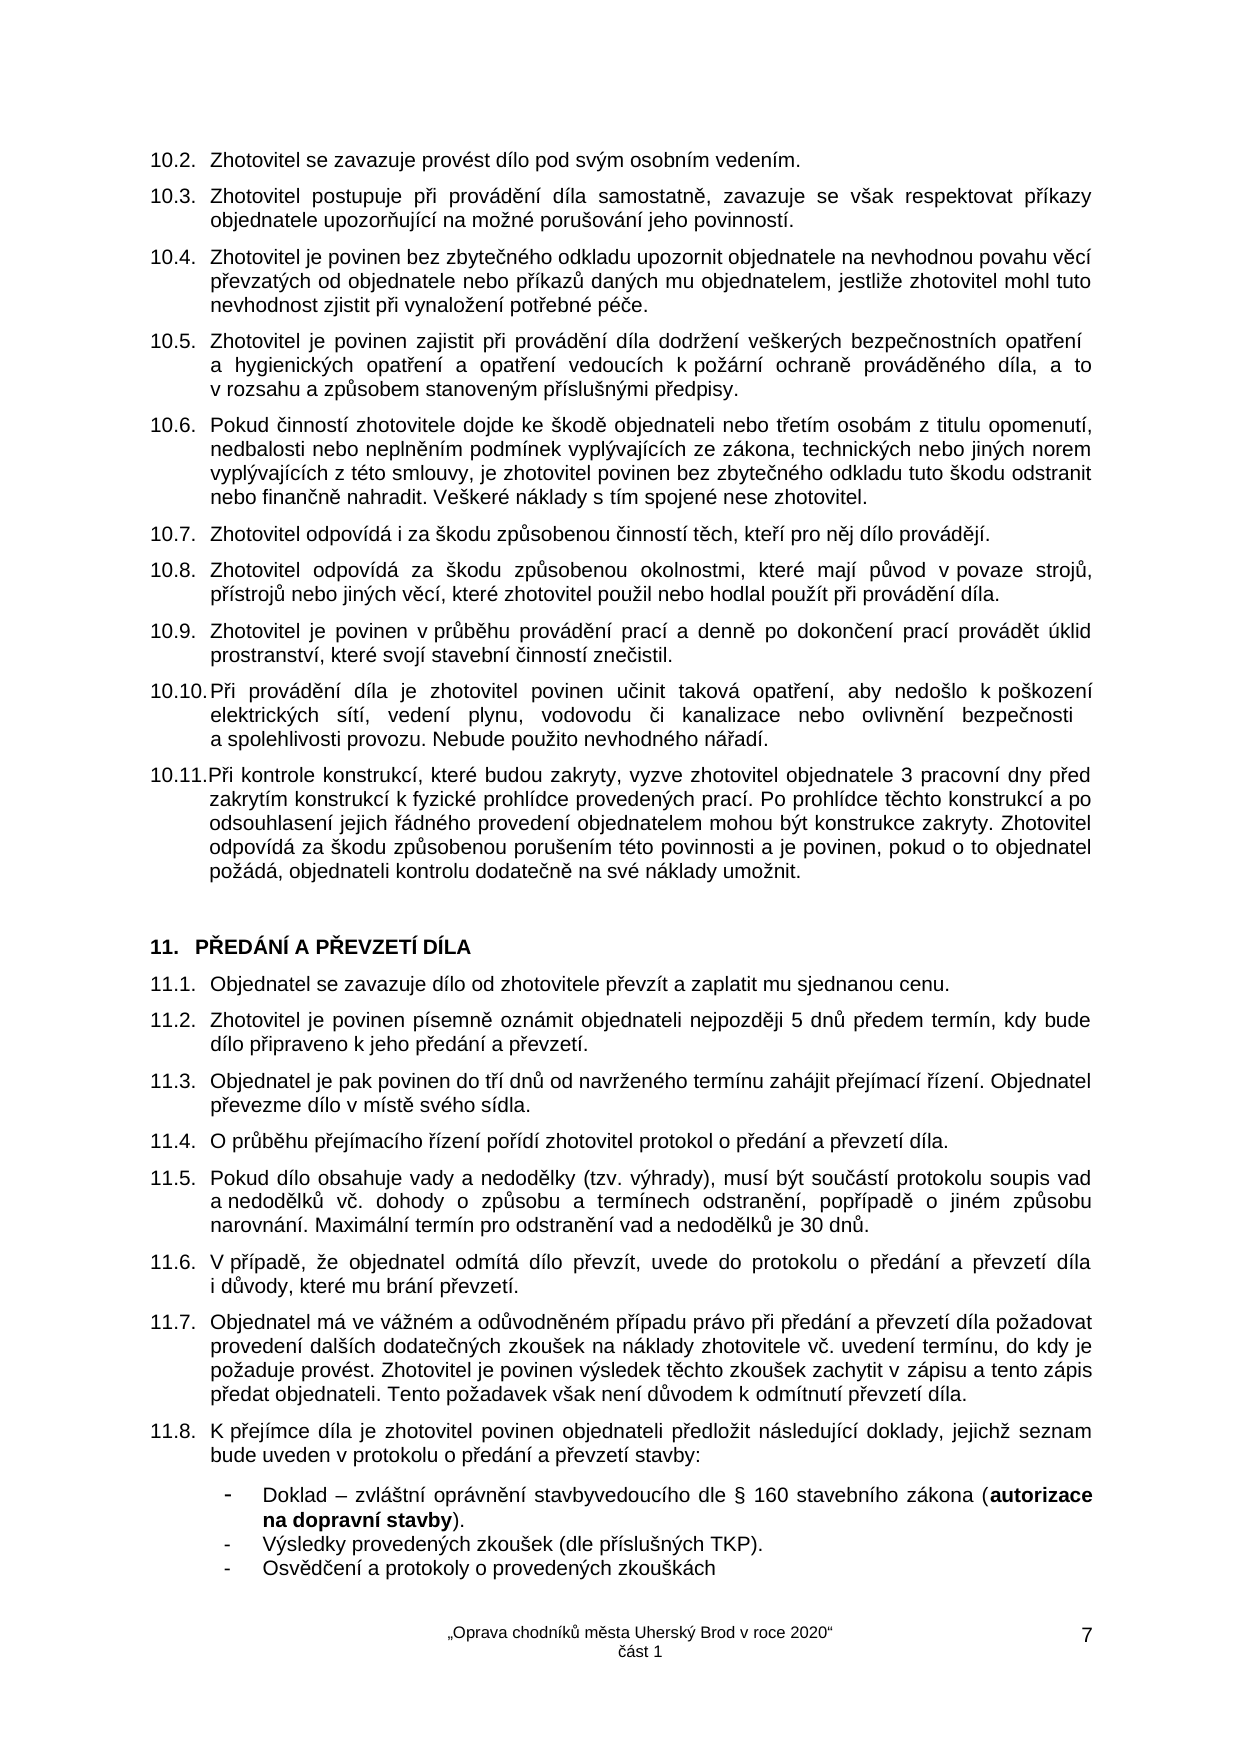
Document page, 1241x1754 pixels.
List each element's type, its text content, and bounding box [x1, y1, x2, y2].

subtitle Pokud dílo obsahuje vady a nedodělky (tzv. výhrady), musí být součástí protokolu soupis vad a nedodělků vč. dohody o způsobu a termínech odstranění, popřípadě o jiném způsobu narovnání. Maximální termín pro odstranění vad a nedodělků je 30 dnů. [150, 1165, 1093, 1237]
subtitle Objednatel je pak povinen do tří dnů od navrženého termínu zahájit přejímací řízení. Objednatel převezme dílo v místě svého sídla. [150, 1068, 1093, 1116]
subtitle Při provádění díla je zhotovitel povinen učinit taková opatření, aby nedošlo k poškození elektrických sítí, vedení plynu, vodovodu či kanalizace nebo ovlivnění bezpečnosti a spolehlivosti provozu. Nebude použito nevhodného nářadí. [150, 679, 1093, 751]
subtitle Objednatel má ve vážném a odůvodněném případu právo při předání a převzetí díla požadovat provedení dalších dodatečných zkoušek na náklady zhotovitele vč. uvedení termínu, do kdy je požaduje provést. Zhotovitel je povinen výsledek těchto zkoušek zachytit v zápisu a tento zápis předat objednateli. Tento požadavek však není důvodem k odmítnutí převzetí díla. [150, 1310, 1093, 1406]
subtitle Zhotovitel se zavazuje provést dílo pod svým osobním vedením. [150, 148, 1093, 172]
subtitle Zhotovitel odpovídá i za škodu způsobenou činností těch, kteří pro něj dílo provádějí. [150, 522, 1093, 546]
subtitle Objednatel se zavazuje dílo od zhotovitele převzít a zaplatit mu sjednanou cenu. [150, 972, 1093, 996]
subtitle Zhotovitel je povinen bez zbytečného odkladu upozornit objednatele na nevhodnou povahu věcí převzatých od objednatele nebo příkazů daných mu objednatelem, jestliže zhotovitel mohl tuto nevhodnost zjistit při vynaložení potřebné péče. [150, 244, 1093, 316]
subtitle Předání a převzetí díla [150, 935, 1093, 959]
subtitle Pokud činností zhotovitele dojde ke škodě objednateli nebo třetím osobám z titulu opomenutí, nedbalosti nebo neplněním podmínek vyplývajících ze zákona, technických nebo jiných norem vyplývajících z této smlouvy, je zhotovitel povinen bez zbytečného odkladu tuto škodu odstranit nebo finančně nahradit. Veškeré náklady s tím spojené nese zhotovitel. [150, 413, 1093, 509]
subtitle V případě, že objednatel odmítá dílo převzít, uvede do protokolu o předání a převzetí díla i důvody, které mu brání převzetí. [150, 1250, 1093, 1298]
subtitle Zhotovitel je povinen zajistit při provádění díla dodržení veškerých bezpečnostních opatření a hygienických opatření a opatření vedoucích k požární ochraně prováděného díla, a to v rozsahu a způsobem stanoveným příslušnými předpisy. [150, 329, 1093, 401]
text - Osvědčení a protokoly o provedených zkouškách [156, 1556, 1093, 1579]
subtitle O průběhu přejímacího řízení pořídí zhotovitel protokol o předání a převzetí díla. [150, 1129, 1093, 1153]
text 10.11.Při kontrole konstrukcí, které budou zakryty, vyzve zhotovitel objednatele 3 pracovní dny před zakrytím konstrukcí k fyzické prohlídce provedených prací. Po prohlídce těchto konstrukcí a po odsouhlasení jejich řádného provedení objednatelem mohou být konstrukce zakryty. Zhotovitel odpovídá za škodu způsobenou porušením této povinnosti a je povinen, pokud o to objednatel požádá, objednateli kontrolu dodatečně na své náklady umožnit. [150, 763, 1093, 883]
text - Doklad – zvláštní oprávnění stavbyvedoucího dle § 160 stavebního zákona (autorizace na dopravní stavby). [224, 1479, 1093, 1532]
subtitle Zhotovitel odpovídá za škodu způsobenou okolnostmi, které mají původ v povaze strojů, přístrojů nebo jiných věcí, které zhotovitel použil nebo hodlal použít při provádění díla. [150, 558, 1093, 606]
subtitle Zhotovitel postupuje při provádění díla samostatně, zavazuje se však respektovat příkazy objednatele upozorňující na možné porušování jeho povinností. [150, 184, 1093, 232]
text - Výsledky provedených zkoušek (dle příslušných TKP). [156, 1532, 1093, 1556]
subtitle Zhotovitel je povinen písemně oznámit objednateli nejpozději 5 dnů předem termín, kdy bude dílo připraveno k jeho předání a převzetí. [150, 1008, 1093, 1056]
subtitle K přejímce díla je zhotovitel povinen objednateli předložit následující doklady, jejichž seznam bude uveden v protokolu o předání a převzetí stavby: [150, 1418, 1093, 1466]
subtitle Zhotovitel je povinen v průběhu provádění prací a denně po dokončení prací provádět úklid prostranství, které svojí stavební činností znečistil. [150, 618, 1093, 666]
